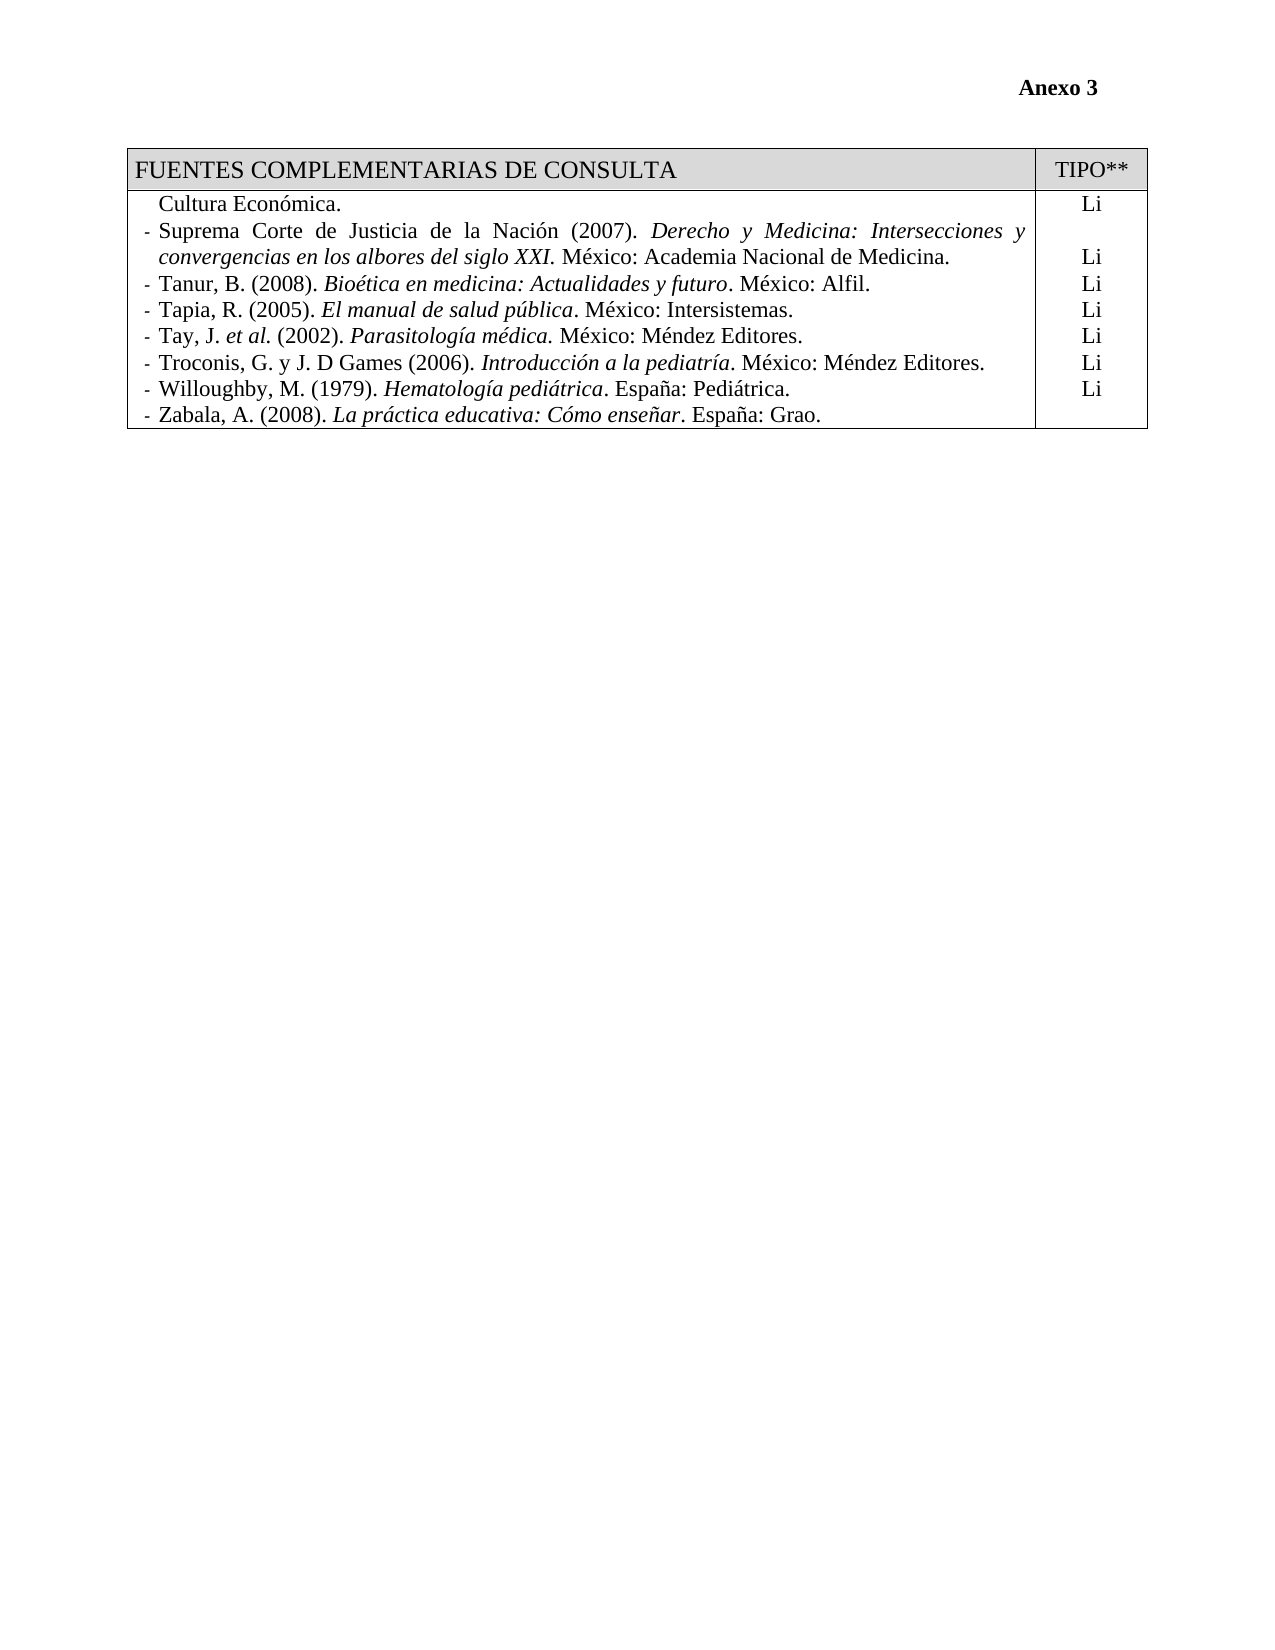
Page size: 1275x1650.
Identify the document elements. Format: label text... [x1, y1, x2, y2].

table_header FUENTES COMPLEMENTARIAS DE CONSULTA [128, 149, 1035, 189]
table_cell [128, 191, 1035, 428]
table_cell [1036, 191, 1147, 428]
table_header TIPO** [1036, 149, 1147, 189]
